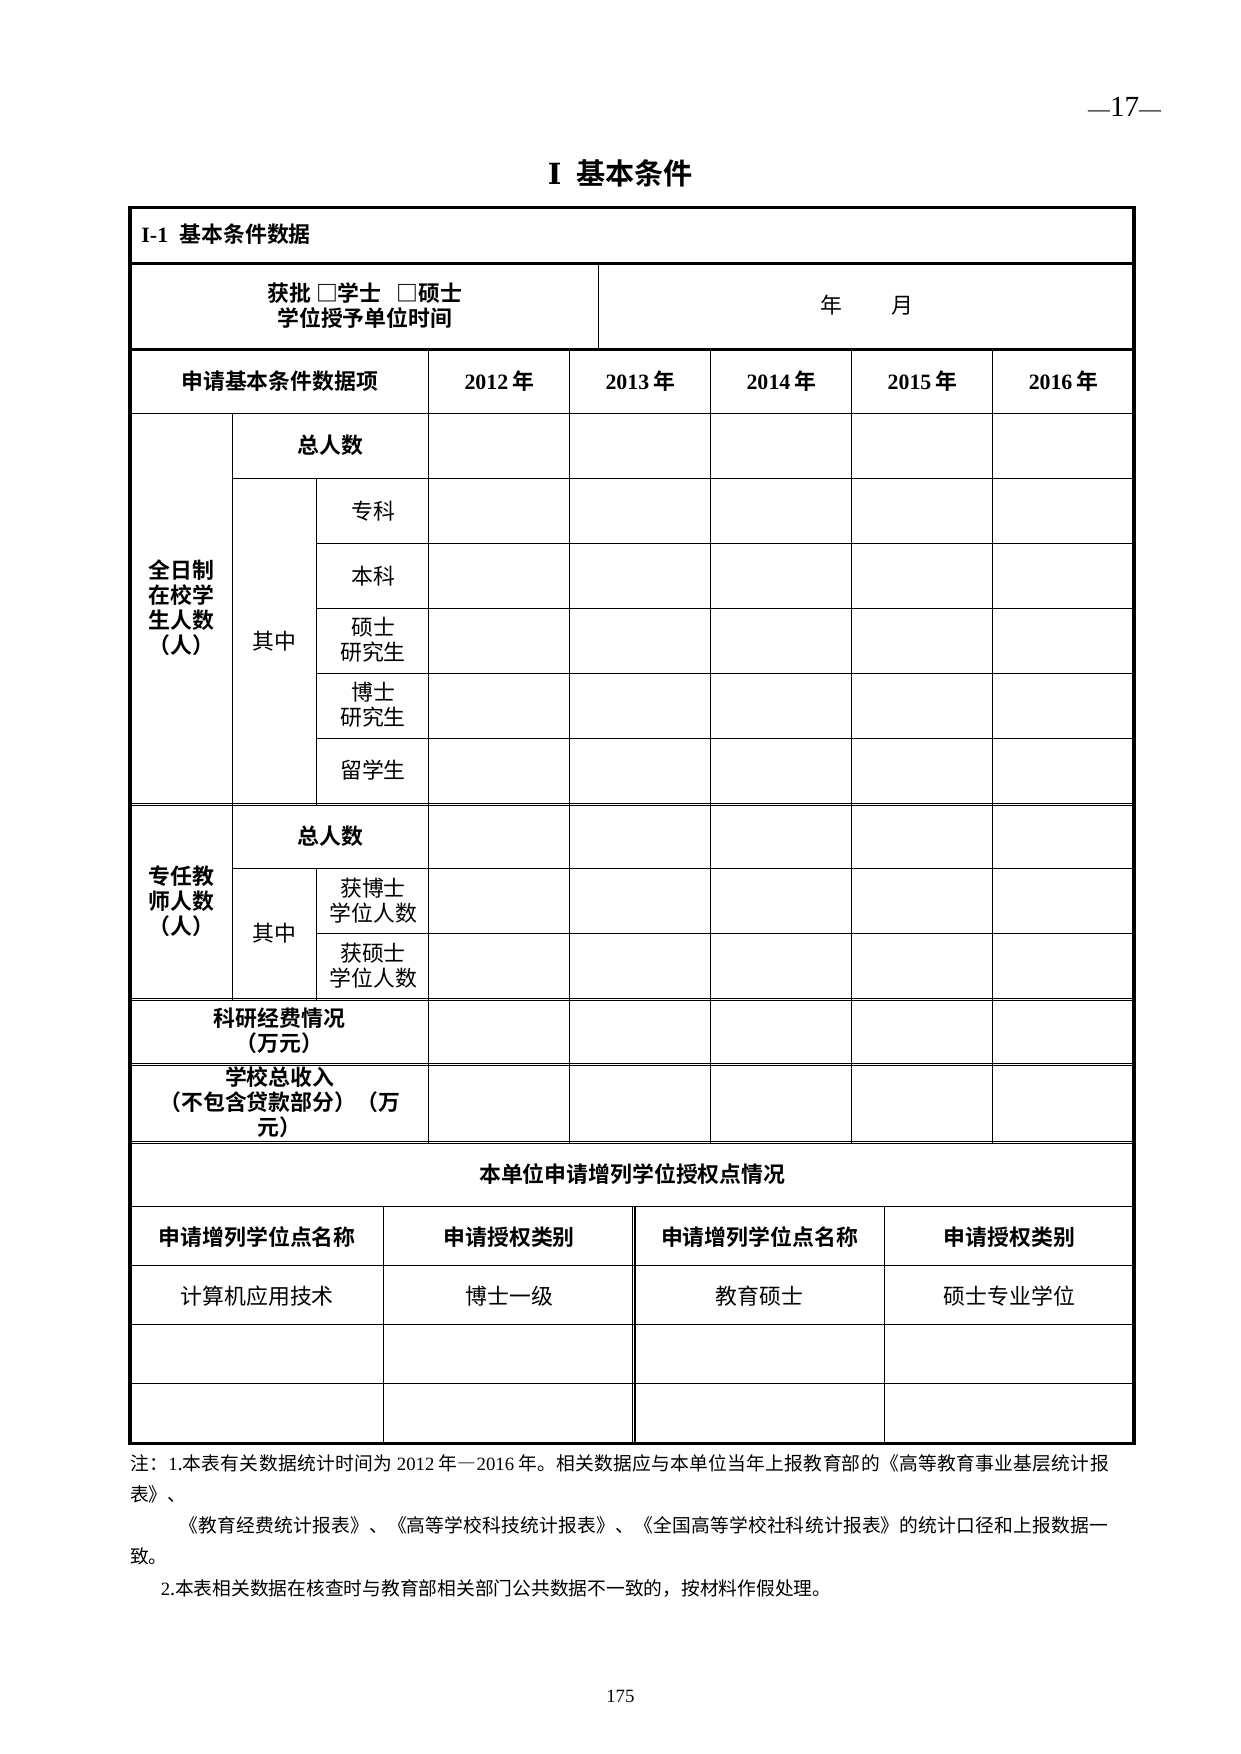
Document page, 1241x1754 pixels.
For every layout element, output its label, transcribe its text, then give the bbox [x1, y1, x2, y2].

table_cell [711, 1001, 851, 1063]
table_cell [132, 1325, 383, 1383]
table_cell [711, 806, 851, 868]
table_cell 硕士 研究生 [317, 609, 428, 673]
table_cell [852, 479, 992, 543]
text 注：1.本表有关数据统计时间为2012年—2016年。相关数据应与本单位当年上报教育部的《高等教育事业基层统计报表》、 [130, 1445, 1110, 1508]
table_cell [711, 1066, 851, 1141]
table_cell [570, 609, 710, 673]
table_cell 2014年 [711, 351, 851, 413]
table_header I-1 基本条件数据 [132, 209, 1132, 262]
table_cell [711, 414, 851, 478]
table_cell [993, 674, 1132, 738]
table_cell [429, 414, 569, 478]
table_cell [570, 414, 710, 478]
table_cell [852, 544, 992, 608]
table_cell 2016年 [993, 351, 1132, 413]
table_cell [570, 869, 710, 933]
table_cell [993, 869, 1132, 933]
table_cell [852, 934, 992, 998]
table_cell 本科 [317, 544, 428, 608]
table_cell [711, 544, 851, 608]
table_cell [570, 479, 710, 543]
table_cell [429, 934, 569, 998]
table_cell [429, 479, 569, 543]
table_cell [636, 1325, 884, 1383]
table_cell [993, 1066, 1132, 1141]
table_cell [132, 1384, 383, 1442]
table_cell [852, 869, 992, 933]
table_cell 年 月 [599, 265, 1132, 348]
text 《教育经费统计报表》、《高等学校科技统计报表》、《全国高等学校社科统计报表》的统计口径和上报数据一致。 [130, 1508, 1110, 1570]
table_cell [993, 414, 1132, 478]
table_cell 专任教师人数 （人） [132, 806, 232, 998]
table_cell 教育硕士 [636, 1266, 884, 1324]
text 2.本表相关数据在核查时与教育部相关部门公共数据不一致的，按材料作假处理。 [161, 1570, 1110, 1601]
table_cell [885, 1325, 1132, 1383]
table_cell [429, 609, 569, 673]
table_cell [993, 479, 1132, 543]
table_cell 获硕士 学位人数 [317, 934, 428, 998]
table_cell [852, 414, 992, 478]
table_cell [384, 1325, 632, 1383]
table_cell [711, 739, 851, 803]
table_cell 留学生 [317, 739, 428, 803]
table_cell [993, 934, 1132, 998]
table_cell [429, 674, 569, 738]
table_cell 申请基本条件数据项 [132, 351, 428, 413]
table_cell [993, 739, 1132, 803]
table_cell 本单位申请增列学位授权点情况 [132, 1144, 1132, 1206]
table_cell [429, 544, 569, 608]
table_cell [429, 806, 569, 868]
table_cell [993, 806, 1132, 868]
table_cell [852, 1001, 992, 1063]
table_cell 获批 □学士 □硕士 学位授予单位时间 [132, 265, 598, 348]
table_cell [570, 739, 710, 803]
table_cell [993, 544, 1132, 608]
table_cell 博士 研究生 [317, 674, 428, 738]
table_cell 博士一级 [384, 1266, 632, 1324]
table_cell [711, 479, 851, 543]
table_cell 总人数 [233, 414, 428, 478]
table_cell 总人数 [233, 806, 428, 868]
table_cell 2015年 [852, 351, 992, 413]
table_cell 全日制在校学生人数（人） [132, 414, 232, 803]
table_cell [570, 1001, 710, 1063]
table_cell [570, 674, 710, 738]
table_cell [570, 934, 710, 998]
table_cell [993, 1001, 1132, 1063]
table_cell 专科 [317, 479, 428, 543]
table_cell 科研经费情况 （万元） [132, 1001, 428, 1063]
table_cell 申请增列学位点名称 [132, 1207, 383, 1265]
table_cell [570, 1066, 710, 1141]
table_cell [711, 609, 851, 673]
table_cell [711, 869, 851, 933]
table_cell [852, 1066, 992, 1141]
table_cell [852, 609, 992, 673]
table_cell 硕士专业学位 [885, 1266, 1132, 1324]
text Ⅰ 基本条件 [130, 151, 1110, 193]
table_cell 2012年 [429, 351, 569, 413]
table_cell [993, 609, 1132, 673]
table_cell [852, 674, 992, 738]
table_cell 其中 [233, 869, 316, 998]
table_cell [429, 1066, 569, 1141]
table_cell [384, 1384, 632, 1442]
table_cell 2013年 [570, 351, 710, 413]
table_cell [885, 1384, 1132, 1442]
table_cell 计算机应用技术 [132, 1266, 383, 1324]
table_cell [429, 869, 569, 933]
table_cell 其中 [233, 479, 316, 803]
table_cell [570, 544, 710, 608]
table_cell [429, 1001, 569, 1063]
table_cell 获博士 学位人数 [317, 869, 428, 933]
table_cell [711, 934, 851, 998]
table_cell [429, 739, 569, 803]
table_cell 申请增列学位点名称 [636, 1207, 884, 1265]
table_cell [570, 806, 710, 868]
table_cell 学校总收入 （不包含贷款部分）（万元） [132, 1066, 428, 1141]
table_cell [852, 739, 992, 803]
table_cell [636, 1384, 884, 1442]
table_cell [711, 674, 851, 738]
table_cell 申请授权类别 [885, 1207, 1132, 1265]
table_cell 申请授权类别 [384, 1207, 632, 1265]
table_cell [852, 806, 992, 868]
